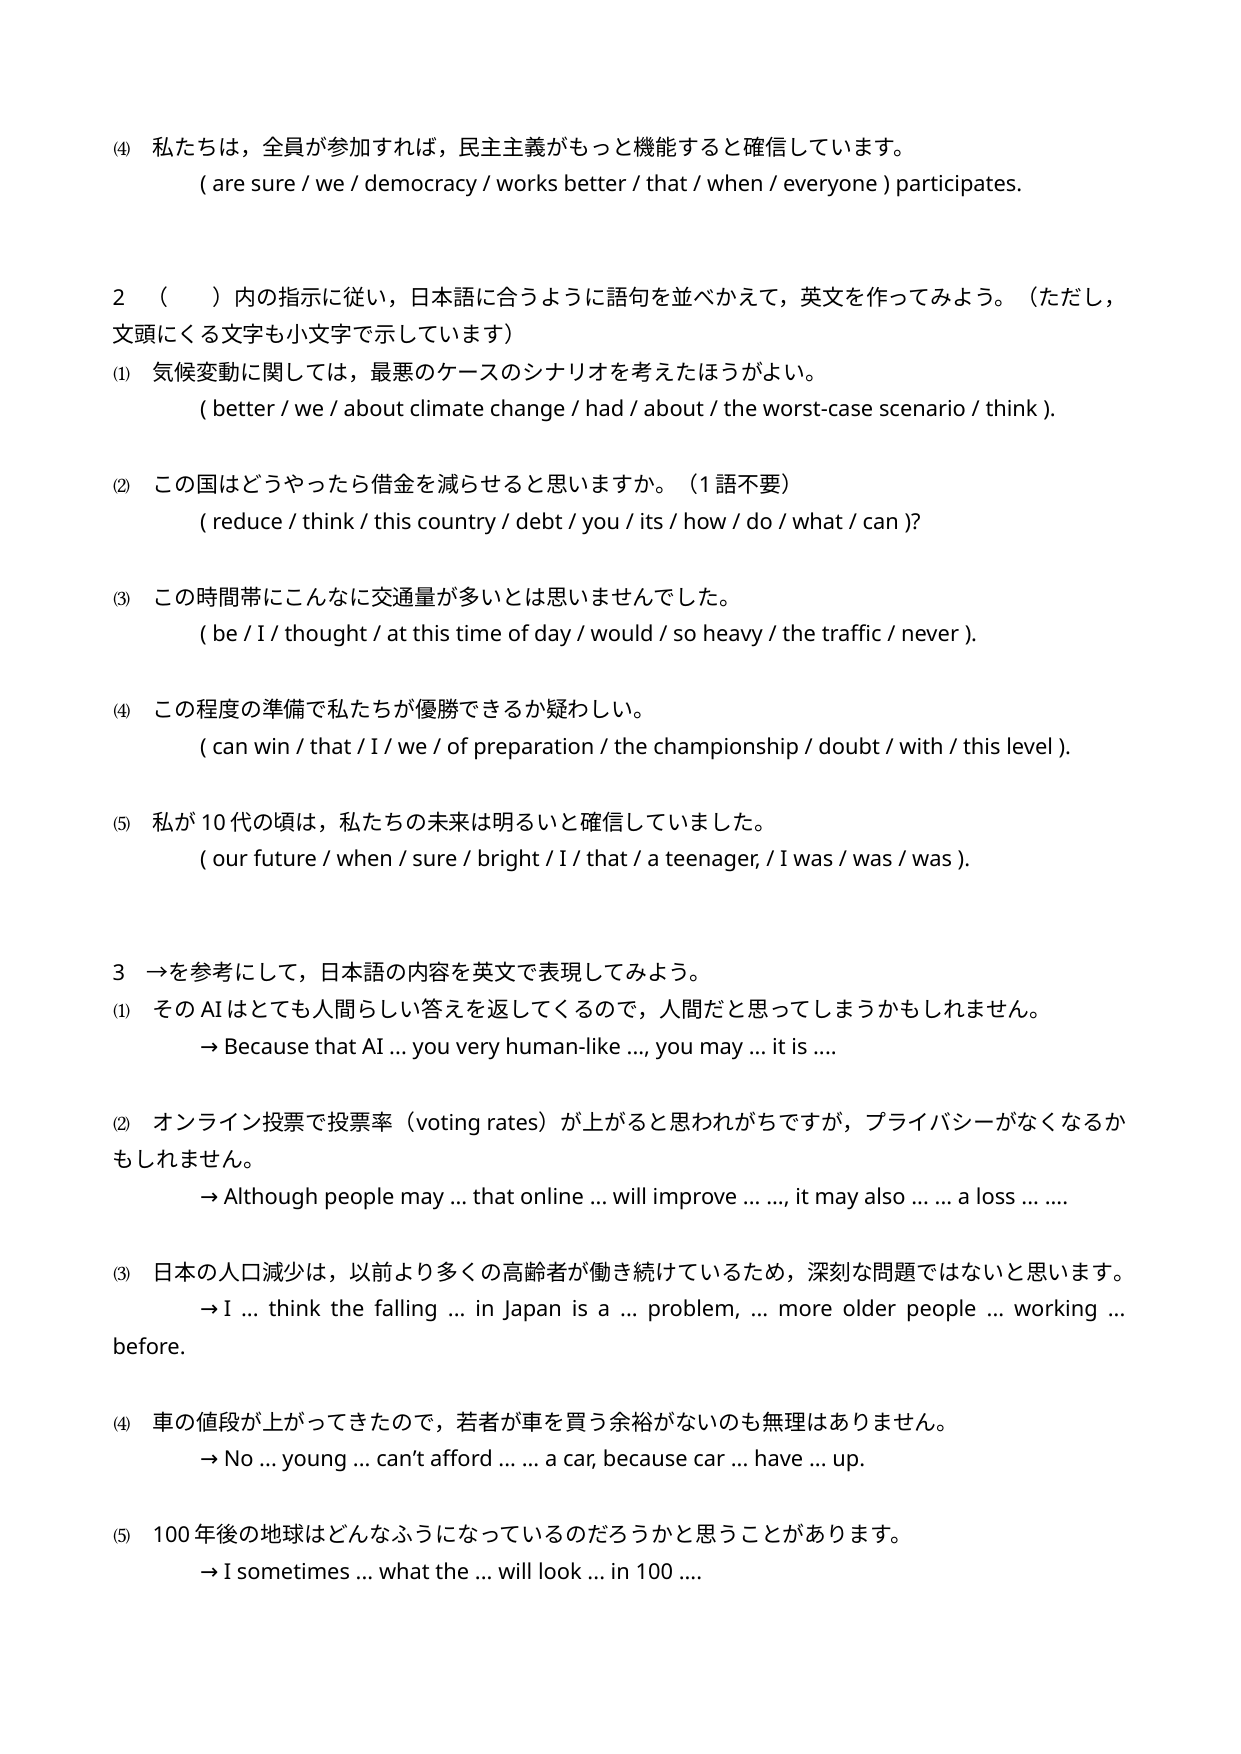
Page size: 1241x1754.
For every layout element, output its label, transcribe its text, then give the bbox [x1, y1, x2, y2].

text ( can win / that / I / we / of preparation / the championship / doubt / with / this level ). [112, 727, 1128, 764]
text ( better / we / about climate change / had / about / the worst-case scenario / think ). [112, 389, 1128, 427]
text → I ... think the falling ... in Japan is a ... problem, ... more older people ... working ... before. [112, 1289, 1128, 1364]
text ⑷ この程度の準備で私たちが優勝できるか疑わしい。 [112, 689, 1128, 727]
text ⑴ 気候変動に関しては，最悪のケースのシナリオを考えたほうがよい。 [112, 352, 1128, 389]
text → Although people may ... that online ... will improve ... ..., it may also ... ... a loss ... .... [112, 1177, 1128, 1214]
text → No ... young ... can’t afford ... ... a car, because car ... have ... up. [112, 1439, 1128, 1477]
text ⑸ 私が10代の頃は，私たちの未来は明るいと確信していました。 [112, 802, 1128, 839]
text ⑵ この国はどうやったら借金を減らせると思いますか。（1語不要） [112, 464, 1128, 502]
text 3 →を参考にして，日本語の内容を英文で表現してみよう。 [112, 952, 1128, 989]
text ⑷ 車の値段が上がってきたので，若者が車を買う余裕がないのも無理はありません。 [112, 1402, 1128, 1439]
text ⑶ この時間帯にこんなに交通量が多いとは思いませんでした。 [112, 577, 1128, 614]
text → Because that AI ... you very human-like ..., you may ... it is .... [112, 1027, 1128, 1064]
text ( reduce / think / this country / debt / you / its / how / do / what / can )? [112, 502, 1128, 539]
text ⑸ 100年後の地球はどんなふうになっているのだろうかと思うことがあります。 [112, 1514, 1128, 1552]
text ⑴ そのAIはとても人間らしい答えを返してくるので，人間だと思ってしまうかもしれません。 [112, 989, 1128, 1027]
text → I sometimes ... what the ... will look ... in 100 .... [112, 1552, 1128, 1589]
text ⑷ 私たちは，全員が参加すれば，民主主義がもっと機能すると確信しています。 [112, 127, 1128, 164]
text ( our future / when / sure / bright / I / that / a teenager, / I was / was / was ). [112, 839, 1128, 877]
text ( are sure / we / democracy / works better / that / when / everyone ) participates. [112, 164, 1128, 202]
text ⑶ 日本の人口減少は，以前より多くの高齢者が働き続けているため，深刻な問題ではないと思います。 [112, 1252, 1128, 1289]
text ( be / I / thought / at this time of day / would / so heavy / the traffic / never ). [112, 614, 1128, 652]
text 2 （ ）内の指示に従い，日本語に合うように語句を並べかえて，英文を作ってみよう。（ただし，文頭にくる文字も小文字で示しています） [112, 277, 1128, 352]
text ⑵ オンライン投票で投票率（voting rates）が上がると思われがちですが，プライバシーがなくなるかもしれません。 [112, 1102, 1128, 1177]
